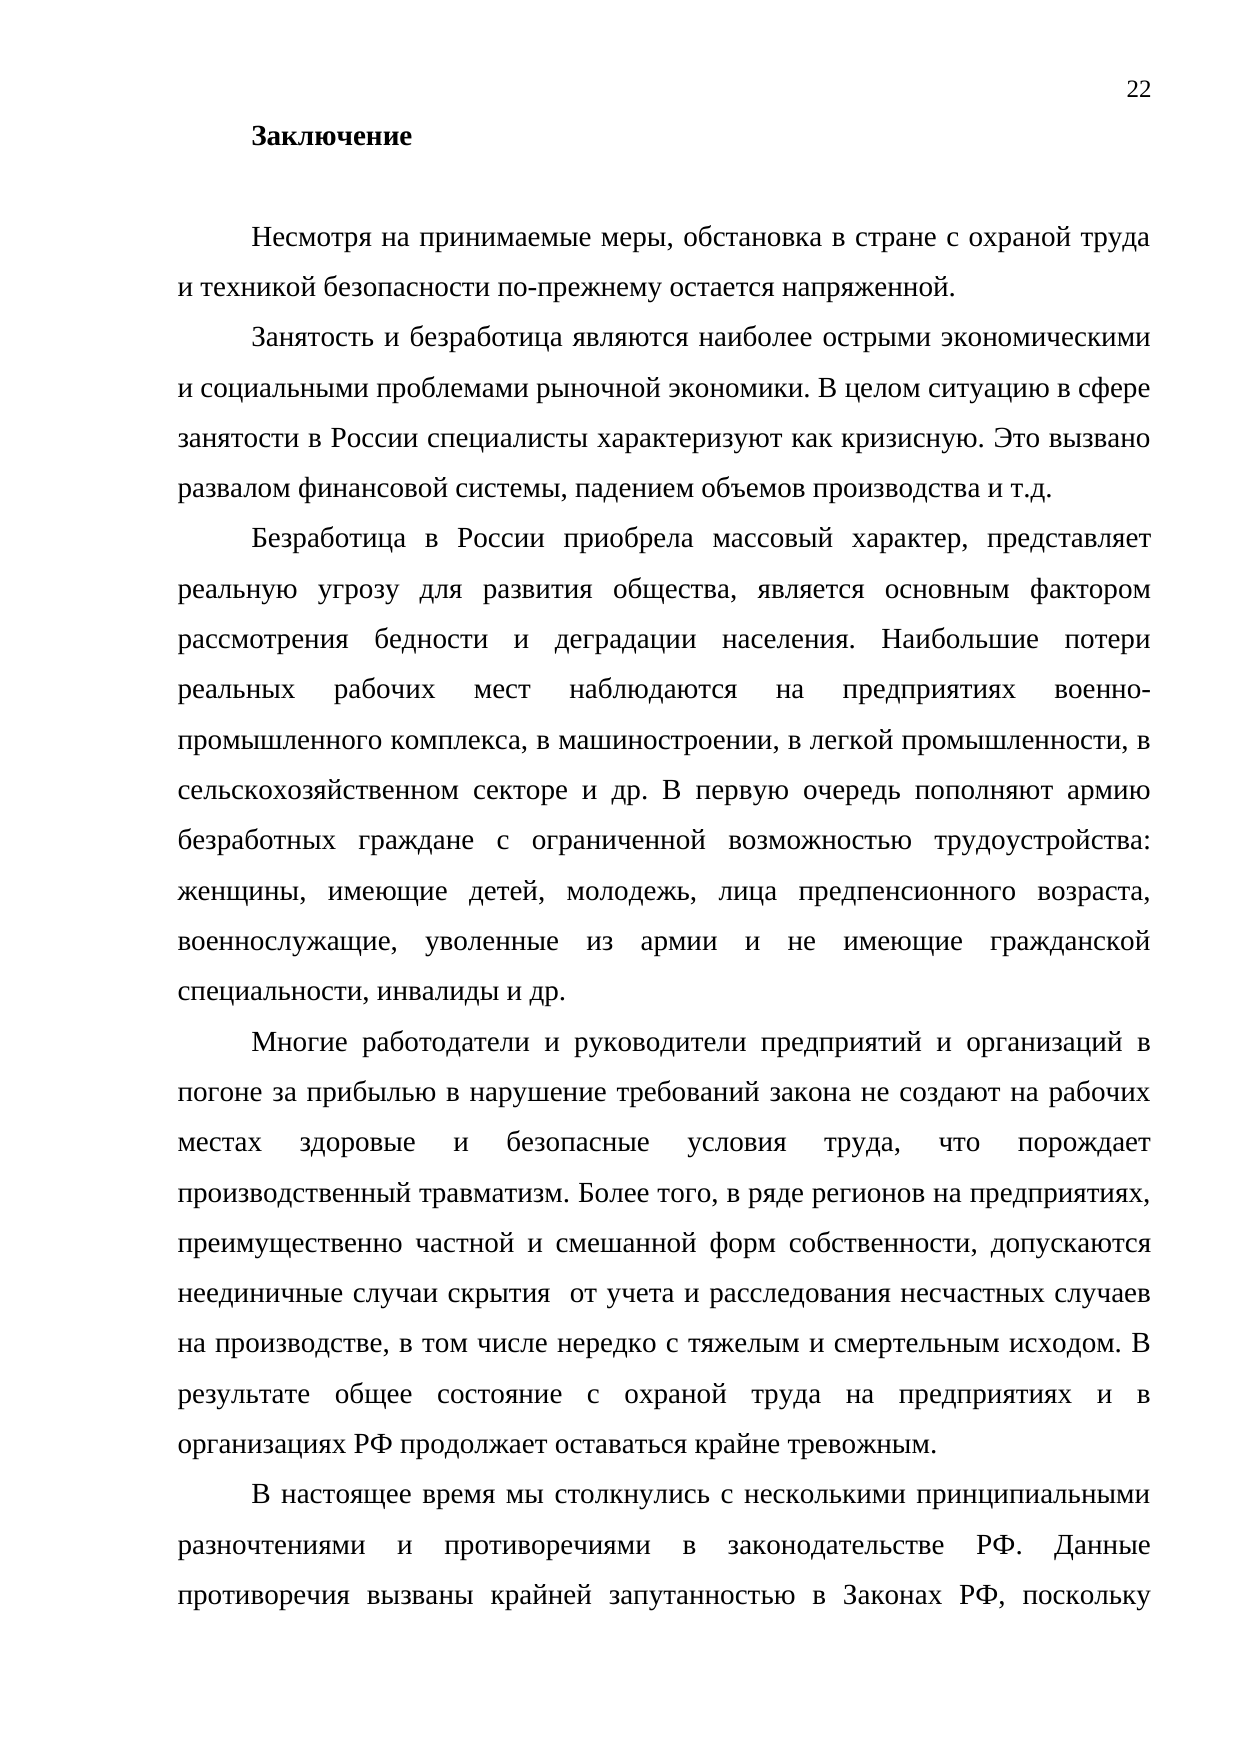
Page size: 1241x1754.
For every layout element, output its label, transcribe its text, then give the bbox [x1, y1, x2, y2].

text Безработица в России приобрела массовый характер, представляет реальную угрозу для развития общества, является основным фактором рассмотрения бедности и деградации населения. Наибольшие потери реальных рабочих мест наблюдаются на предприятиях военно-промышленного комплекса, в машиностроении, в легкой промышленности, в сельскохозяйственном секторе и др. В первую очередь пополняют армию безработных граждане с ограниченной возможностью трудоустройства: женщины, имеющие детей, молодежь, лица предпенсионного возраста, военнослужащие, уволенные из армии и не имеющие гражданской специальности, инвалиды и др. [177, 521, 1152, 1007]
text Многие работодатели и руководители предприятий и организаций в погоне за прибылью в нарушение требований закона не создают на рабочих местах здоровые и безопасные условия труда, что порождает производственный травматизм. Более того, в ряде регионов на предприятиях, преимущественно частной и смешанной форм собственности, допускаются неединичные случаи скрытия от учета и расследования несчастных случаев на производстве, в том числе нередко с тяжелым и смертельным исходом. В результате общее состояние с охраной труда на предприятиях и в организациях РФ продолжает оставаться крайне тревожным. [177, 1024, 1152, 1460]
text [177, 1477, 1152, 1611]
text Несмотря на принимаемые меры, обстановка в стране с охраной труда и техникой безопасности по-прежнему остается напряженной. [177, 219, 1152, 303]
text Заключение [177, 118, 1152, 152]
text Занятость и безработица являются наиболее острыми экономическими и социальными проблемами рыночной экономики. В целом ситуацию в сфере занятости в России специалисты характеризуют как кризисную. Это вызвано развалом финансовой системы, падением объемов производства и т.д. [177, 319, 1152, 504]
